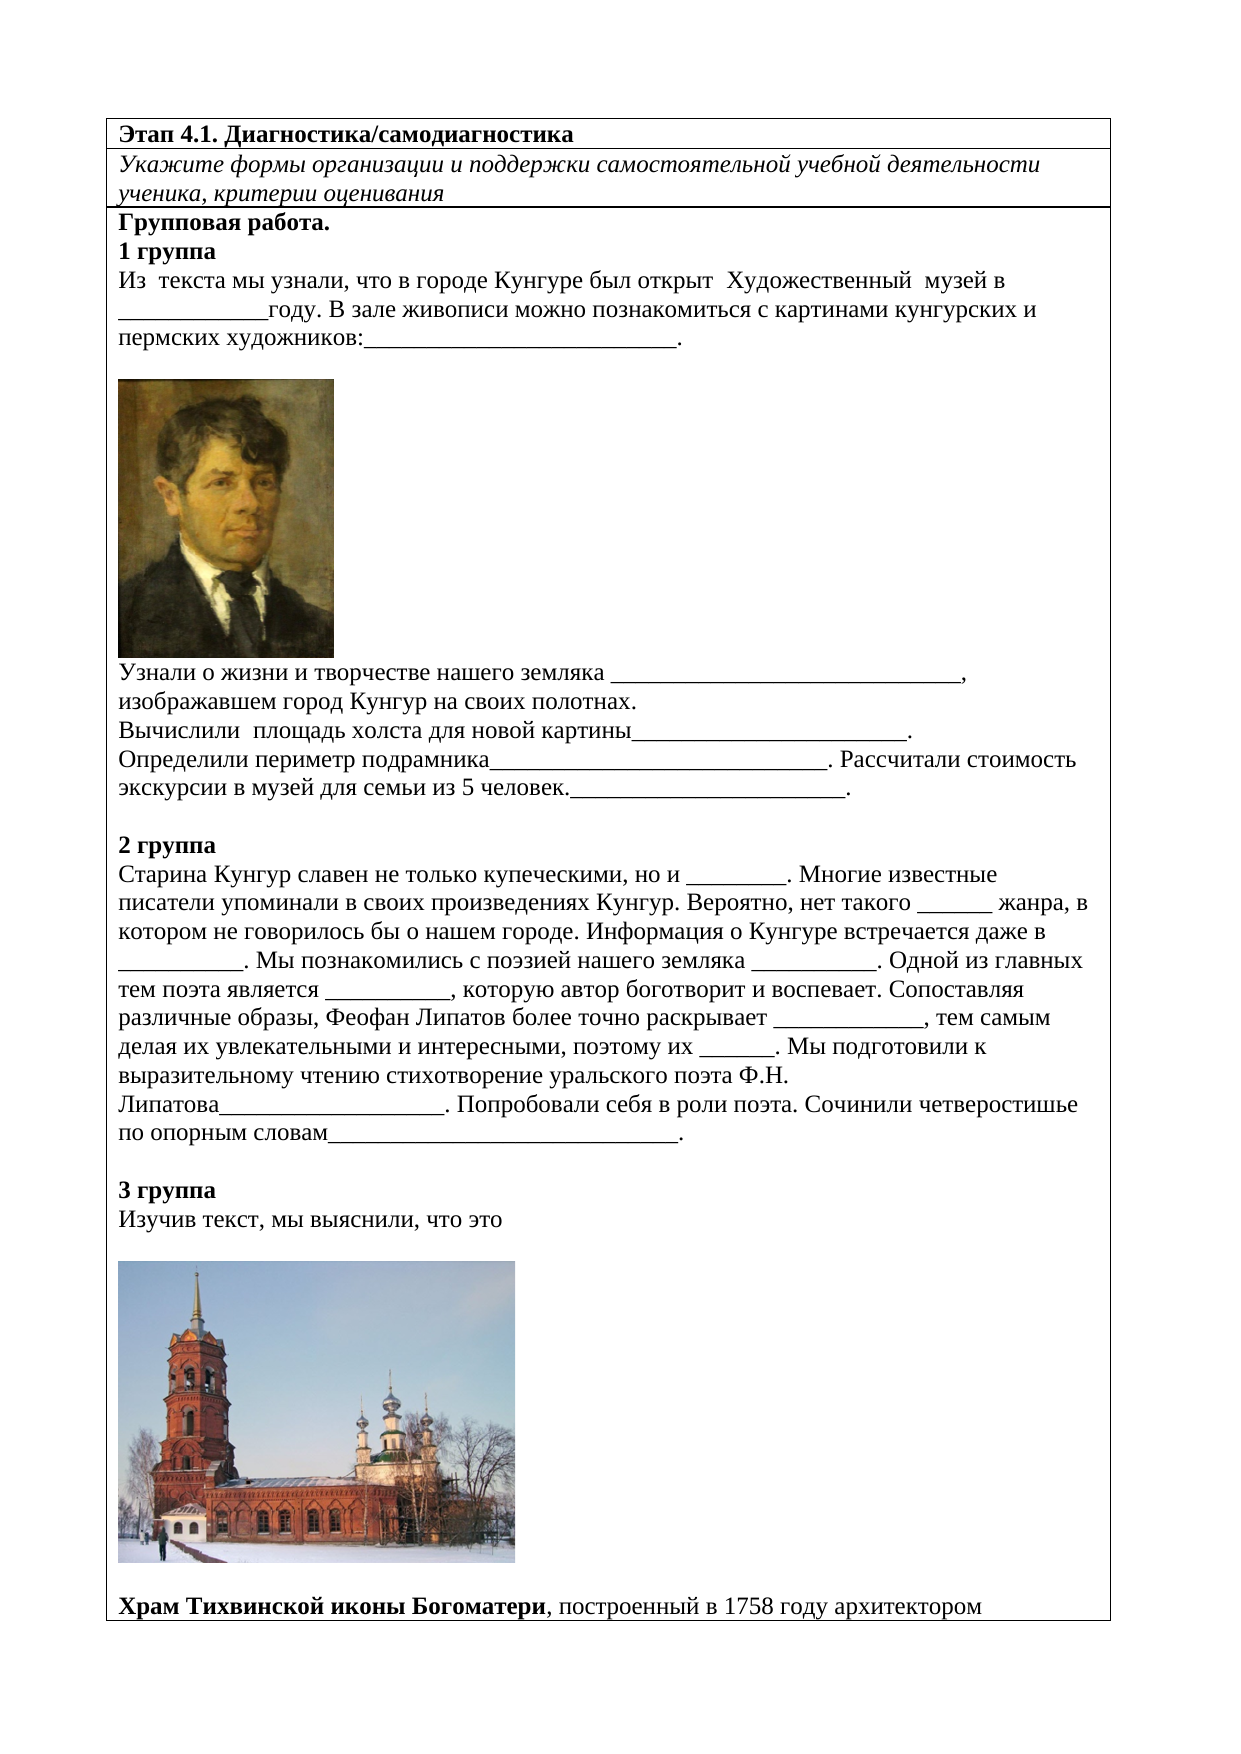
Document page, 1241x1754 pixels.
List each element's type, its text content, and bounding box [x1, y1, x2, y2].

picture [118, 379, 334, 658]
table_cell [107, 208, 1110, 1620]
table_cell Укажите формы организации и поддержки самостоятельной учебной деятельности ученика, критерии оценивания [107, 149, 1110, 206]
picture [118, 1261, 515, 1563]
table_cell Этап 4.1. Диагностика/самодиагностика [107, 119, 1110, 148]
